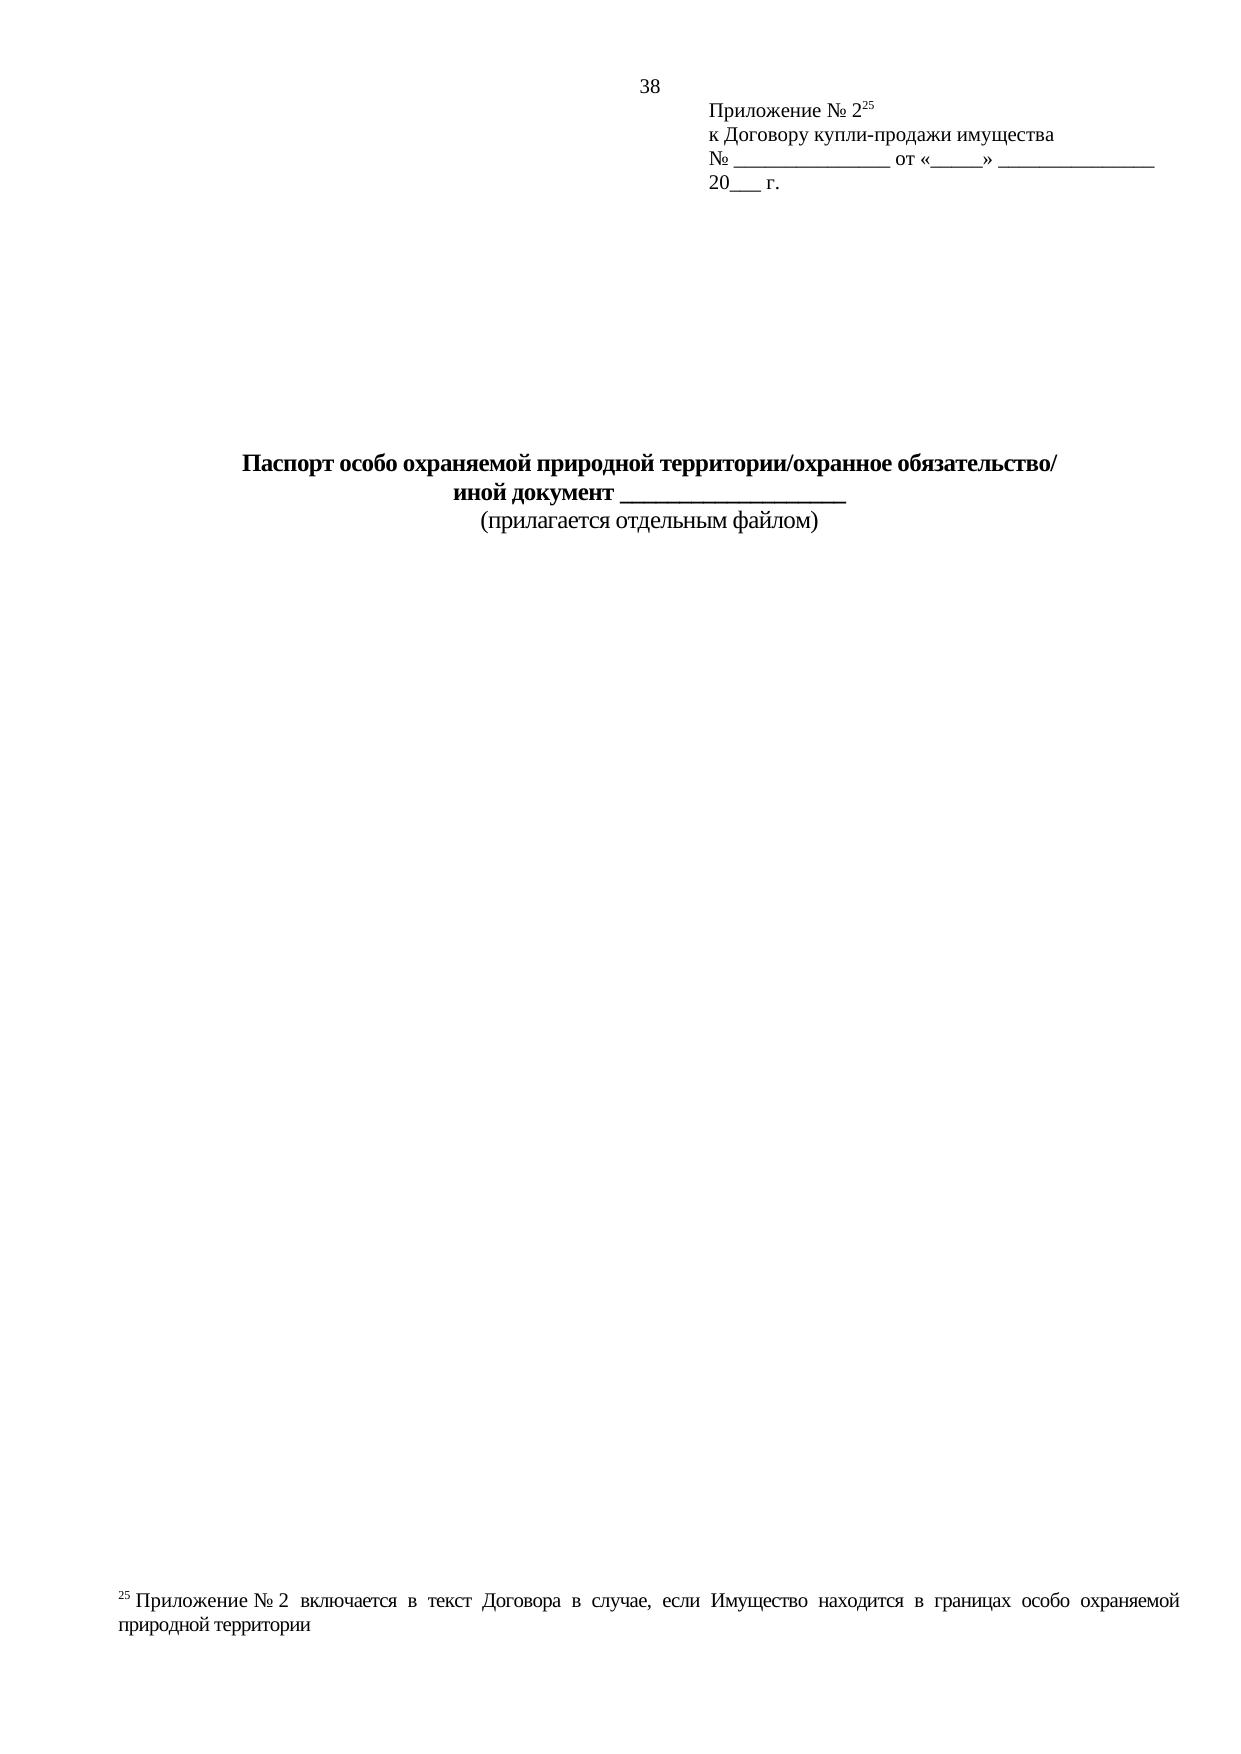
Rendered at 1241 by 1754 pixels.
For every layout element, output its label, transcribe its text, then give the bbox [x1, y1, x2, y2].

text иной документ ___________________ [118, 477, 1181, 506]
text (прилагается отдельным файлом) [118, 506, 1181, 534]
text к Договору купли-продажи имущества [709, 122, 1181, 146]
text № _______________ от «_____» _______________ 20___ г. [709, 146, 1181, 194]
text Паспорт особо охраняемой природной территории/охранное обязательство/ [118, 448, 1181, 477]
text Приложение № 2 [709, 98, 1181, 122]
